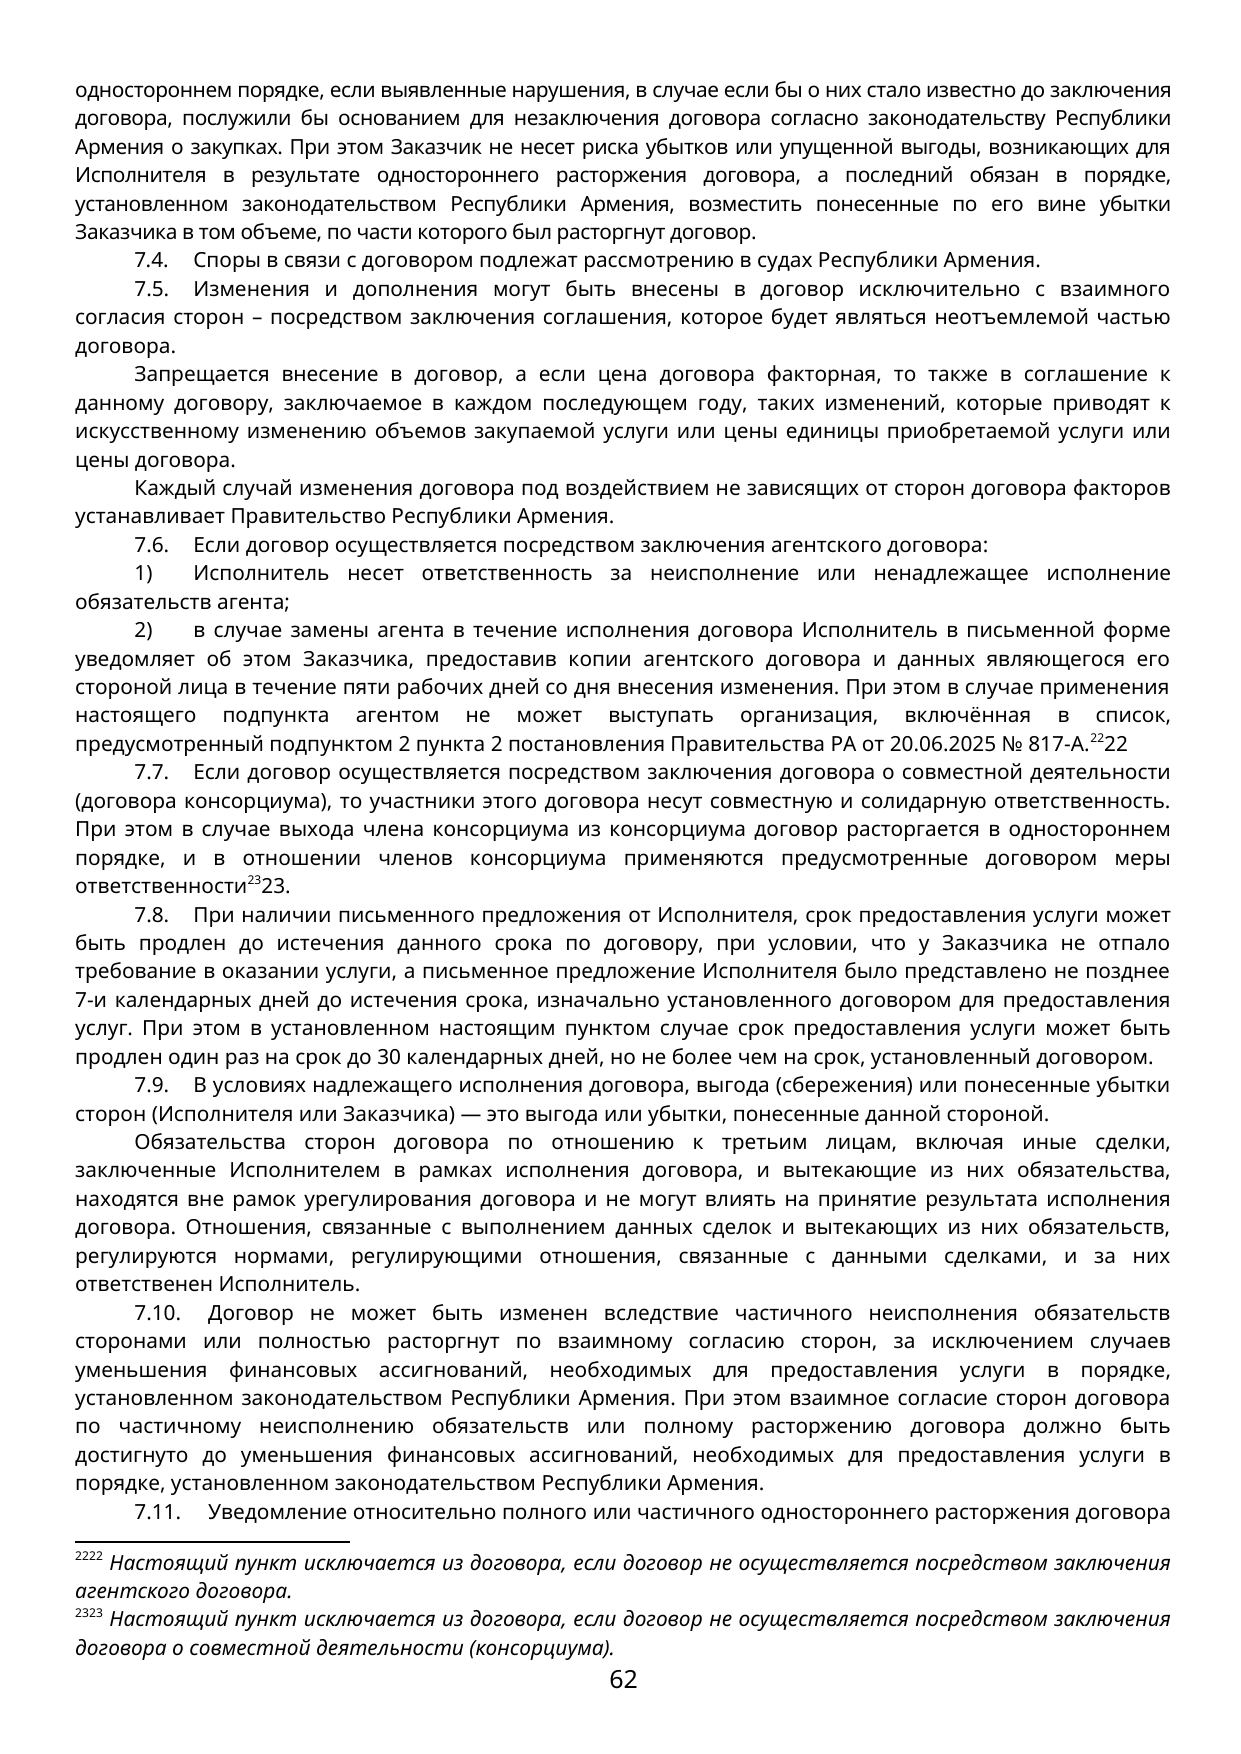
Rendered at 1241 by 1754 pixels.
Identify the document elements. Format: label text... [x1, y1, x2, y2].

text 1) Исполнитель несет ответственность за неисполнение или ненадлежащее исполнение обязательств агента; [75, 558, 1172, 615]
text 2) в случае замены агента в течение исполнения договора Исполнитель в письменной форме уведомляет об этом Заказчика, предоставив копии агентского договора и данных являющегося его стороной лица в течение пяти рабочих дней со дня внесения изменения. При этом в случае применения настоящего подпункта агентом не может выступать организация, включённая в список, предусмотренный подпунктом 2 пункта 2 постановления Правительства РА от 20.06.2025 № 817-А.22 [75, 615, 1172, 757]
text 7.9. В условиях надлежащего исполнения договора, выгода (сбережения) или понесенные убытки сторон (Исполнителя или Заказчика) — это выгода или убытки, понесенные данной стороной. [75, 1070, 1172, 1127]
text 7.10. Договор не может быть изменен вследствие частичного неисполнения обязательств сторонами или полностью расторгнут по взаимному согласию сторон, за исключением случаев уменьшения финансовых ассигнований, необходимых для предоставления услуги в порядке, установленном законодательством Республики Армения. При этом взаимное согласие сторон договора по частичному неисполнению обязательств или полному расторжению договора должно быть достигнуто до уменьшения финансовых ассигнований, необходимых для предоставления услуги в порядке, установленном законодательством Республики Армения. [75, 1298, 1172, 1497]
text 7.4. Споры в связи с договором подлежат рассмотрению в судах Республики Армения. [75, 246, 1172, 274]
text 7.8. При наличии письменного предложения от Исполнителя, срок предоставления услуги может быть продлен до истечения данного срока по договору, при условии, что у Заказчика не отпало требование в оказании услуги, а письменное предложение Исполнителя было представлено не позднее 7-и календарных дней до истечения срока, изначально установленного договором для предоставления услуг. При этом в установленном настоящим пунктом случае срок предоставления услуги может быть продлен один раз на срок до 30 календарных дней, но не более чем на срок, установленный договором. [75, 900, 1172, 1070]
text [75, 75, 1172, 246]
text Запрещается внесение в договор, а если цена договора факторная, то также в соглашение к данному договору, заключаемое в каждом последующем году, таких изменений, которые приводят к искусственному изменению объемов закупаемой услуги или цены единицы приобретаемой услуги или цены договора. [75, 359, 1172, 473]
text 7.7. Если договор осуществляется посредством заключения договора о совместной деятельности (договора консорциума), то участники этого договора несут совместную и солидарную ответственность. При этом в случае выхода члена консорциума из консорциума договор расторгается в одностороннем порядке, и в отношении членов консорциума применяются предусмотренные договором меры ответственности23. [75, 757, 1172, 900]
text Каждый случай изменения договора под воздействием не зависящих от сторон договора факторов устанавливает Правительство Республики Армения. [75, 473, 1172, 530]
text 7.6. Если договор осуществляется посредством заключения агентского договора: [75, 530, 1172, 558]
text 7.5. Изменения и дополнения могут быть внесены в договор исключительно с взаимного согласия сторон – посредством заключения соглашения, которое будет являться неотъемлемой частью договора. [75, 274, 1172, 359]
text Обязательства сторон договора по отношению к третьим лицам, включая иные сделки, заключенные Исполнителем в рамках исполнения договора, и вытекающие из них обязательства, находятся вне рамок урегулирования договора и не могут влиять на принятие результата исполнения договора. Отношения, связанные с выполнением данных сделок и вытекающих из них обязательств, регулируются нормами, регулирующими отношения, связанные с данными сделками, и за них ответственен Исполнитель. [75, 1127, 1172, 1298]
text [75, 1497, 1172, 1525]
